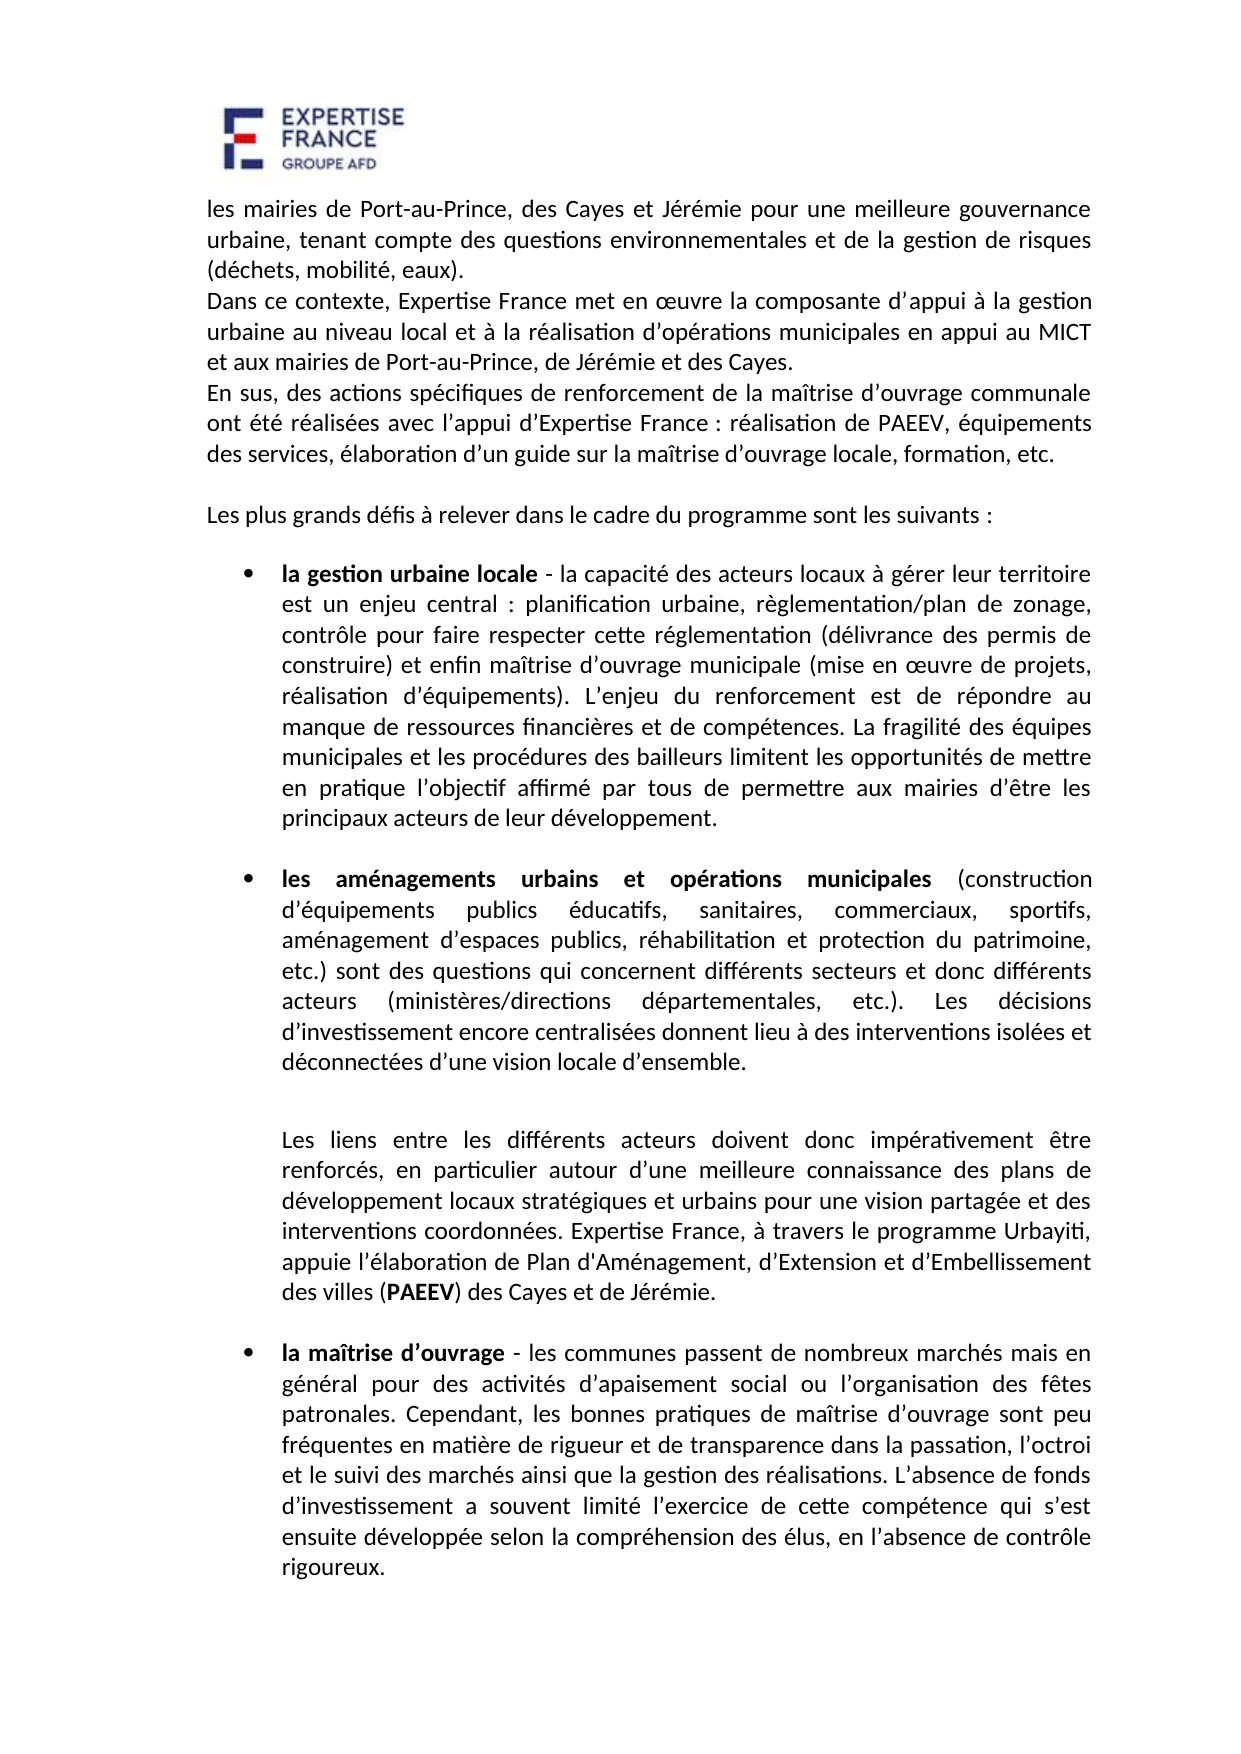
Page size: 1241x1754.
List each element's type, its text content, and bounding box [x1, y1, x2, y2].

list la gestion urbaine locale - la capacité des acteurs locaux à gérer leur territoire est un enjeu central : planification urbaine, règlementation/plan de zonage, contrôle pour faire respecter cette réglementation (délivrance des permis de construire) et enfin maîtrise d’ouvrage municipale (mise en œuvre de projets, réalisation d’équipements). L’enjeu du renforcement est de répondre au manque de ressources financières et de compétences. La fragilité des équipes municipales et les procédures des bailleurs limitent les opportunités de mettre en pratique l’objectif affirmé par tous de permettre aux mairies d’être les principaux acteurs de leur développement. [244, 558, 1093, 833]
list les aménagements urbains et opérations municipales (construction d’équipements publics éducatifs, sanitaires, commerciaux, sportifs, aménagement d’espaces publics, réhabilitation et protection du patrimoine, etc.) sont des questions qui concernent différents secteurs et donc différents acteurs (ministères/directions départementales, etc.). Les décisions d’investissement encore centralisées donnent lieu à des interventions isolées et déconnectées d’une vision locale d’ensemble. [244, 863, 1093, 1077]
subtitle Les plus grands défis à relever dans le cadre du programme sont les suivants : [207, 499, 1093, 529]
text Dans ce contexte, Expertise France met en œuvre la composante d’appui à la gestion urbaine au niveau local et à la réalisation d’opérations municipales en appui au MICT et aux mairies de Port-au-Prince, de Jérémie et des Cayes. [207, 285, 1093, 377]
picture [206, 82, 426, 194]
list la maîtrise d’ouvrage - les communes passent de nombreux marchés mais en général pour des activités d’apaisement social ou l’organisation des fêtes patronales. Cependant, les bonnes pratiques de maîtrise d’ouvrage sont peu fréquentes en matière de rigueur et de transparence dans la passation, l’octroi et le suivi des marchés ainsi que la gestion des réalisations. L’absence de fonds d’investissement a souvent limité l’exercice de cette compétence qui s’est ensuite développée selon la compréhension des élus, en l’absence de contrôle rigoureux. [244, 1337, 1093, 1582]
text Les liens entre les différents acteurs doivent donc impérativement être renforcés, en particulier autour d’une meilleure connaissance des plans de développement locaux stratégiques et urbains pour une vision partagée et des interventions coordonnées. Expertise France, à travers le programme Urbayiti, appuie l’élaboration de Plan d'Aménagement, d’Extension et d’Embellissement des villes (PAEEV) des Cayes et de Jérémie. [282, 1124, 1093, 1307]
text En sus, des actions spécifiques de renforcement de la maîtrise d’ouvrage communale ont été réalisées avec l’appui d’Expertise France : réalisation de PAEEV, équipements des services, élaboration d’un guide sur la maîtrise d’ouvrage locale, formation, etc. [207, 377, 1093, 468]
